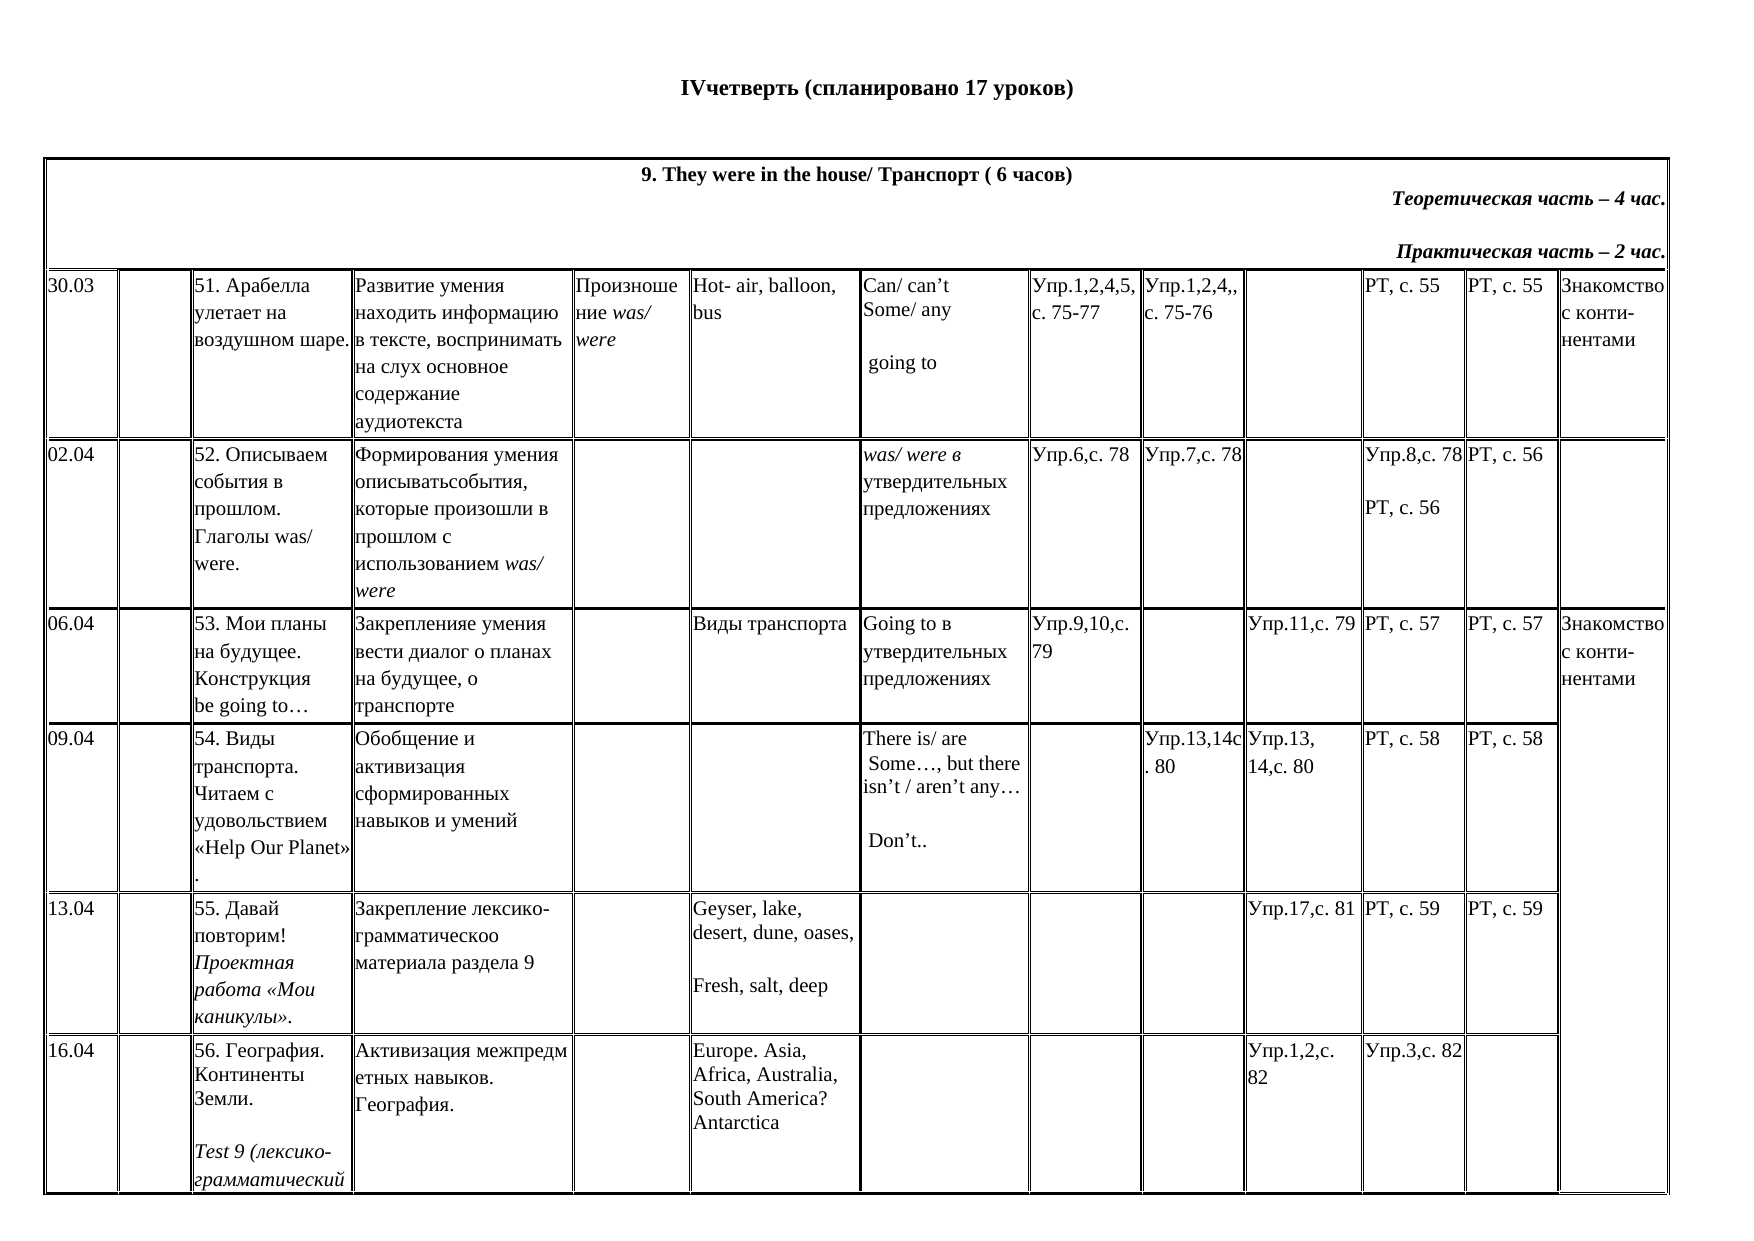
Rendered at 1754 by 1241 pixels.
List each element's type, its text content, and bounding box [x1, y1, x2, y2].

table_cell [575, 441, 689, 607]
table_cell РТ, с. 57 [1467, 610, 1557, 722]
table_cell [575, 894, 689, 1033]
table_cell 09.04 [47, 722, 117, 891]
table_cell 02.04 [47, 437, 117, 607]
table_cell Обобщение и активизация сформированных навыков и умений [355, 725, 572, 891]
table_cell РТ, с. 55 [1467, 271, 1557, 437]
table_cell Can/ can’t Some/ any going to [862, 271, 1028, 437]
table_cell [1144, 610, 1243, 722]
table_cell Формирования умения описыватьсобытия, которые произошли в прошлом с использованием was/ were [355, 441, 572, 607]
table_cell Geyser, lake, desert, dune, oases, Fresh, salt, deep [692, 894, 859, 1033]
table_cell Закрепленияе умения вести диалог о планах на будущее, о транспорте [355, 610, 572, 722]
table_cell [120, 441, 190, 607]
table_cell Упр.8,с. 78 РТ, с. 56 [1364, 441, 1464, 607]
table_cell [573, 1036, 690, 1192]
table_cell 54. Виды транспорта. Читаем с удовольствием «Help Our Planet». [194, 725, 351, 891]
table_cell [861, 1036, 1029, 1192]
table_cell Упр.13, 14,с. 80 [1247, 725, 1361, 891]
table_cell There is/ are Some…, but there isn’t / aren’t any… Don’t.. [862, 725, 1028, 891]
table_cell Знакомство с конти-нентами [1561, 268, 1668, 437]
table_cell Упр.13,14с. 80 [1144, 725, 1243, 891]
table_cell 53. Мои планы на будущее. Конструкция be going to… [194, 610, 351, 722]
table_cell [192, 1036, 353, 1192]
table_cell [353, 1036, 573, 1192]
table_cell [690, 1033, 861, 1192]
table_cell [575, 725, 689, 891]
table_cell Знакомство с конти-нентами [1559, 607, 1667, 1192]
table_cell [1031, 725, 1140, 891]
table_cell 30.03 [47, 268, 117, 437]
table_cell [1142, 1036, 1245, 1192]
table_cell [118, 1033, 192, 1192]
table_cell Виды транспорта [692, 610, 859, 722]
table_cell [1465, 1033, 1559, 1192]
table_cell [120, 610, 190, 722]
table_cell РТ, с. 59 [1467, 894, 1557, 1033]
table_cell Упр.9,10,с. 79 [1031, 610, 1140, 722]
table_cell [575, 610, 689, 722]
table_cell Произношение was/ were [575, 271, 689, 437]
table_cell [1031, 894, 1140, 1033]
table_cell Упр.1,2,4,,с. 75-76 [1144, 271, 1243, 437]
table_cell РТ, с. 57 [1364, 610, 1464, 722]
table_cell [1029, 1033, 1142, 1192]
text IVчетверть (спланировано 17 уроков) [47, 74, 1707, 100]
table_cell [120, 725, 190, 891]
table_cell 51. Арабелла улетает на воздушном шаре. [194, 271, 351, 437]
table_cell 55. Давай повторим! Проектная работа «Мои каникулы». [194, 894, 351, 1033]
table_cell Упр.6,с. 78 [1031, 441, 1140, 607]
table_cell Going to в утвердительных предложениях [862, 610, 1028, 722]
table_cell 06.04 [47, 607, 117, 722]
table_cell [692, 725, 859, 891]
table_cell Hot- air, balloon, bus [692, 271, 859, 437]
table_cell РТ, с. 59 [1364, 894, 1464, 1033]
table_cell Упр.1,2,4,5,с. 75-77 [1031, 271, 1140, 437]
table_cell Развитие умения находить информацию в тексте, воспринимать на слух основное содержание аудиотекста [355, 271, 572, 437]
table_cell РТ, с. 58 [1467, 725, 1557, 891]
table_cell [862, 894, 1028, 1033]
table_cell 16.04 [47, 1033, 118, 1192]
table_cell [1247, 271, 1361, 437]
table_cell [120, 894, 190, 1033]
table_cell [120, 271, 190, 437]
table_cell [692, 441, 859, 607]
table_cell РТ, с. 58 [1364, 725, 1464, 891]
table_cell [1247, 441, 1361, 607]
table_cell Закрепление лексико-грамматическоо материала раздела 9 [355, 894, 572, 1033]
table_cell [1561, 437, 1667, 607]
table_cell Упр.3,с. 82 [1362, 1033, 1465, 1192]
table_cell 52. Описываем события в прошлом. Глаголы was/ were. [194, 441, 351, 607]
table_cell Упр.11,с. 79 [1247, 610, 1361, 722]
table_cell РТ, с. 56 [1467, 441, 1557, 607]
table_cell 13.04 [47, 891, 117, 1033]
table_cell РТ, с. 55 [1364, 271, 1464, 437]
table_cell was/ were в утвердительных предложениях [862, 441, 1028, 607]
table_cell Упр.17,с. 81 [1247, 894, 1361, 1033]
table_cell [1144, 894, 1243, 1033]
table_header 9. They were in the house/ Транспорт ( 6 часов) Теоретическая часть – 4 час. Практическая часть – 2 час. [47, 160, 1667, 268]
table_cell Упр.1,2,с. 82 [1245, 1036, 1362, 1192]
table_cell Упр.7,с. 78 [1144, 441, 1243, 607]
